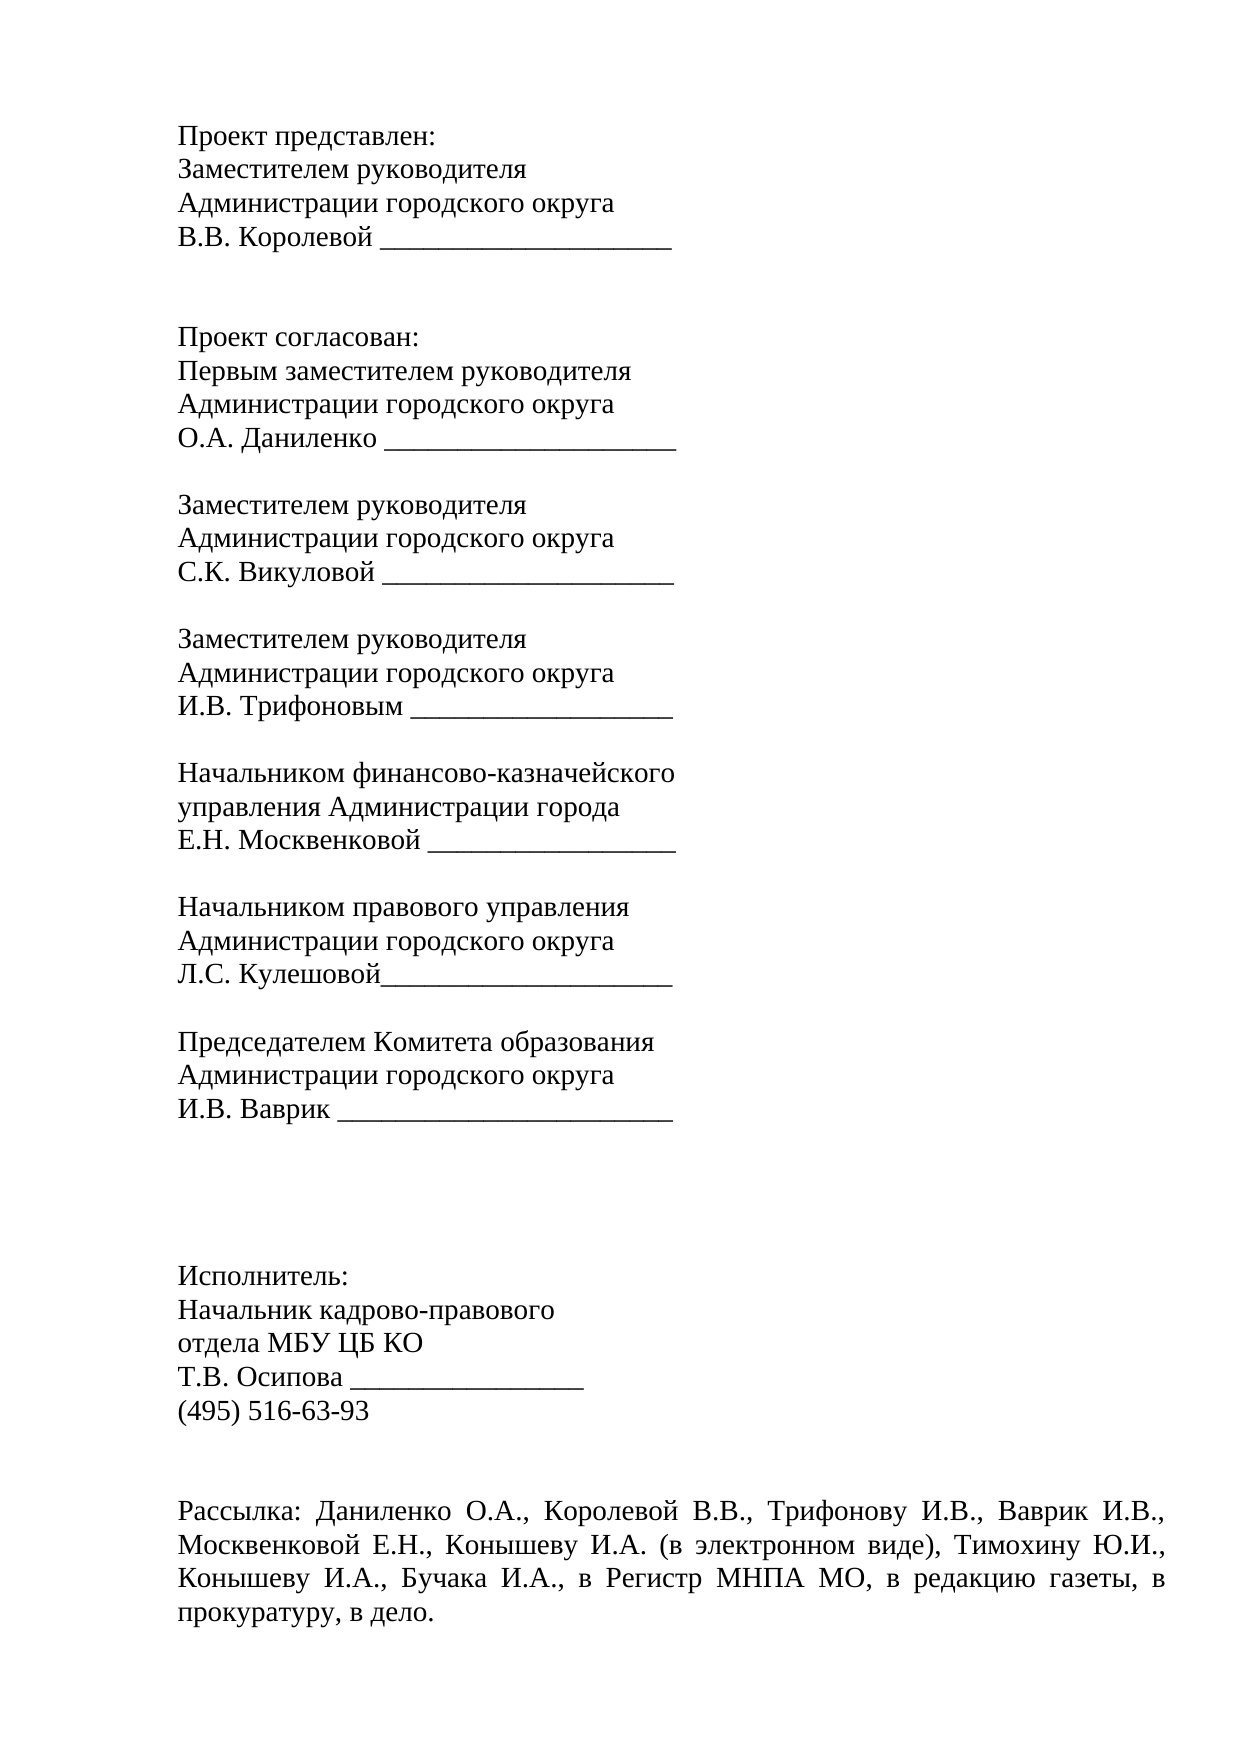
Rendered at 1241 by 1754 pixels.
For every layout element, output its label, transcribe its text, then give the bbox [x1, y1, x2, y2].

text Председателем Комитета образования [177, 1024, 1166, 1057]
text (495) 516-63-93 [177, 1393, 1166, 1426]
text Проект согласован: [177, 319, 1166, 353]
text Администрации городского округа [177, 386, 1166, 420]
text Л.С. Кулешовой____________________ [177, 957, 1166, 990]
text Администрации городского округа [177, 185, 1166, 219]
text Начальником финансово-казначейского [177, 755, 1166, 789]
text Администрации городского округа [177, 655, 1166, 688]
text И.В. Трифоновым __________________ [177, 688, 1166, 722]
text Заместителем руководителя [177, 152, 1166, 185]
text отдела МБУ ЦБ КО [177, 1326, 1166, 1359]
text Т.В. Осипова ________________ [177, 1359, 1166, 1393]
text Рассылка: Даниленко О.А., Королевой В.В., Трифонову И.В., Ваврик И.В., Москвенковой Е.Н., Конышеву И.А. (в электронном виде), Тимохину Ю.И., Конышеву И.А., Бучака И.А., в Регистр МНПА МО, в редакцию газеты, в прокуратуру, в дело. [177, 1493, 1166, 1627]
text Проект представлен: [177, 118, 1166, 152]
text В.В. Королевой ____________________ [177, 219, 1166, 252]
text Администрации городского округа [177, 1057, 1166, 1091]
text Е.Н. Москвенковой _________________ [177, 822, 1166, 856]
list Администрации городского округа [177, 521, 1166, 554]
text Начальником правового управления [177, 889, 1166, 923]
text Администрации городского округа [177, 923, 1166, 957]
text Начальник кадрово-правового [177, 1292, 1166, 1326]
text О.А. Даниленко ____________________ [177, 420, 1166, 453]
text Заместителем руководителя [177, 621, 1166, 655]
list Заместителем руководителя [177, 487, 1166, 521]
text Первым заместителем руководителя [177, 353, 1166, 386]
text И.В. Ваврик _______________________ [177, 1091, 1166, 1124]
text Исполнитель: [177, 1258, 1166, 1292]
text управления Администрации города [177, 789, 1166, 822]
text С.К. Викуловой ____________________ [177, 554, 1166, 588]
